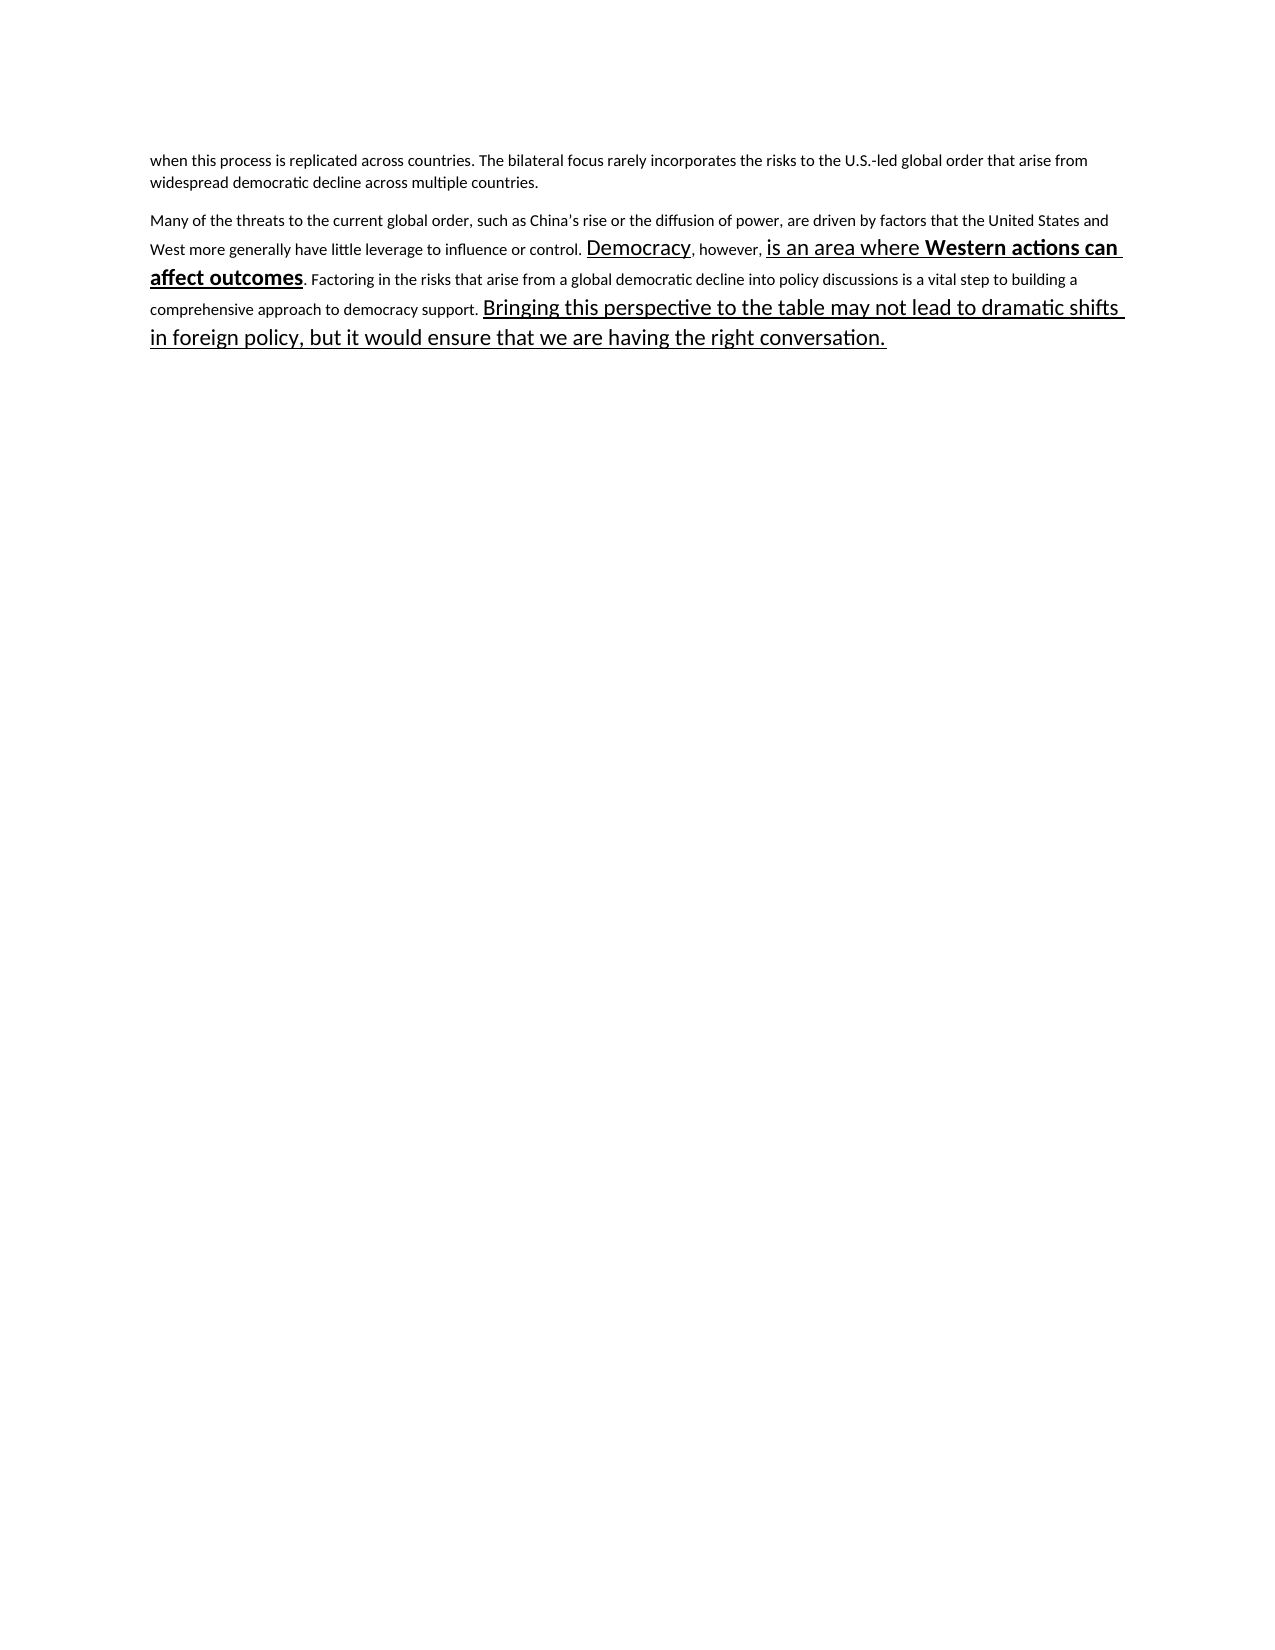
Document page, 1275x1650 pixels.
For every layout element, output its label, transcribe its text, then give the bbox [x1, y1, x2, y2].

text Many of the threats to the current global order, such as China’s rise or the diffusion of power, are driven by factors that the United States and West more generally have little leverage to influence or control. Democracy, however, is an area where Western actions can affect outcomes. Factoring in the risks that arise from a global democratic decline into policy discussions is a vital step to building a comprehensive approach to democracy support. Bringing this perspective to the table may not lead to dramatic shifts in foreign policy, but it would ensure that we are having the right conversation. [150, 210, 1125, 352]
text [150, 150, 1125, 192]
